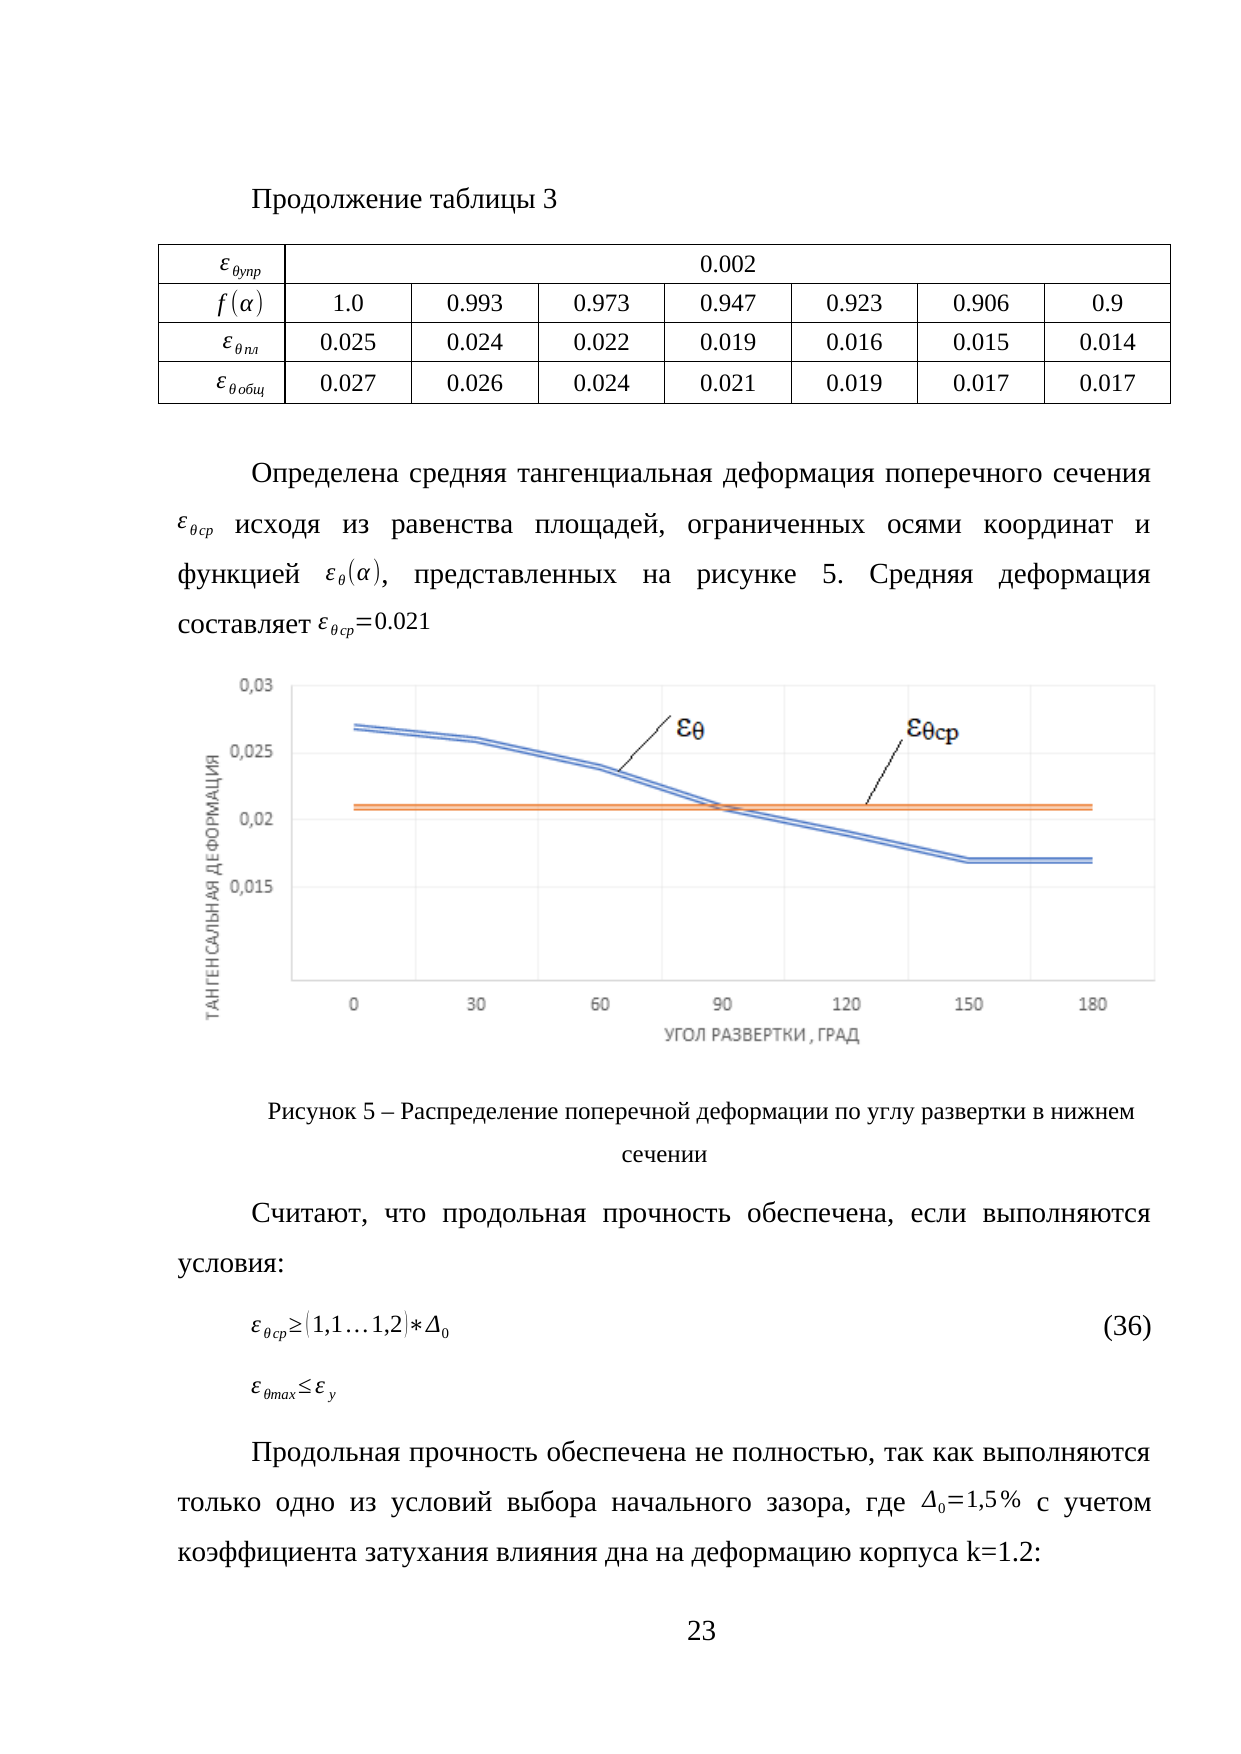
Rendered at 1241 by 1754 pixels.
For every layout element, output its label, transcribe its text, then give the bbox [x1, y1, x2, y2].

table_cell 0.014 [1045, 323, 1170, 361]
table_cell 0.973 [539, 284, 664, 322]
table_cell 0.017 [918, 362, 1044, 403]
table_cell 0.024 [539, 362, 664, 403]
table_cell [159, 362, 284, 403]
text Считают, что продольная прочность обеспечена, если выполняются условия: [177, 1195, 1152, 1279]
table_cell 0.993 [412, 284, 538, 322]
table_cell 0.9 [1045, 284, 1170, 322]
picture [177, 669, 1175, 1080]
table_cell 0.016 [792, 323, 917, 361]
table_cell 0.025 [286, 323, 411, 361]
table_header [159, 245, 284, 283]
table_cell 0.906 [918, 284, 1044, 322]
table_cell [159, 323, 284, 361]
table_cell 0.015 [918, 323, 1044, 361]
table_cell 0.923 [792, 284, 917, 322]
table_cell 0.019 [665, 323, 791, 361]
text Продолжение таблицы 3 [177, 181, 1152, 214]
table_cell [159, 284, 284, 322]
table_cell 0.022 [539, 323, 664, 361]
table_cell 0.947 [665, 284, 791, 322]
table_cell 0.017 [1045, 362, 1170, 403]
table_cell 0.019 [792, 362, 917, 403]
table_cell 0.027 [286, 362, 411, 403]
table_cell 0.026 [412, 362, 538, 403]
text Определена средняя тангенциальная деформация поперечного сечения исходя из равенства площадей, ограниченных осями координат и функцией , представленных на рисунке 5. Средняя деформация составляет [177, 456, 1152, 640]
table_cell 0.024 [412, 323, 538, 361]
table_cell 1.0 [286, 284, 411, 322]
text Рисунок 5 – Распределение поперечной деформации по углу развертки в нижнем сечении [177, 1096, 1152, 1168]
text Продольная прочность обеспечена не полностью, так как выполняются только одно из условий выбора начального зазора, где с учетом коэффициента затухания влияния дна на деформацию корпуса k=1.2: [177, 1434, 1152, 1568]
table_header 0.002 [286, 245, 1170, 283]
table_cell 0.021 [665, 362, 791, 403]
text (36) [177, 1308, 1152, 1342]
